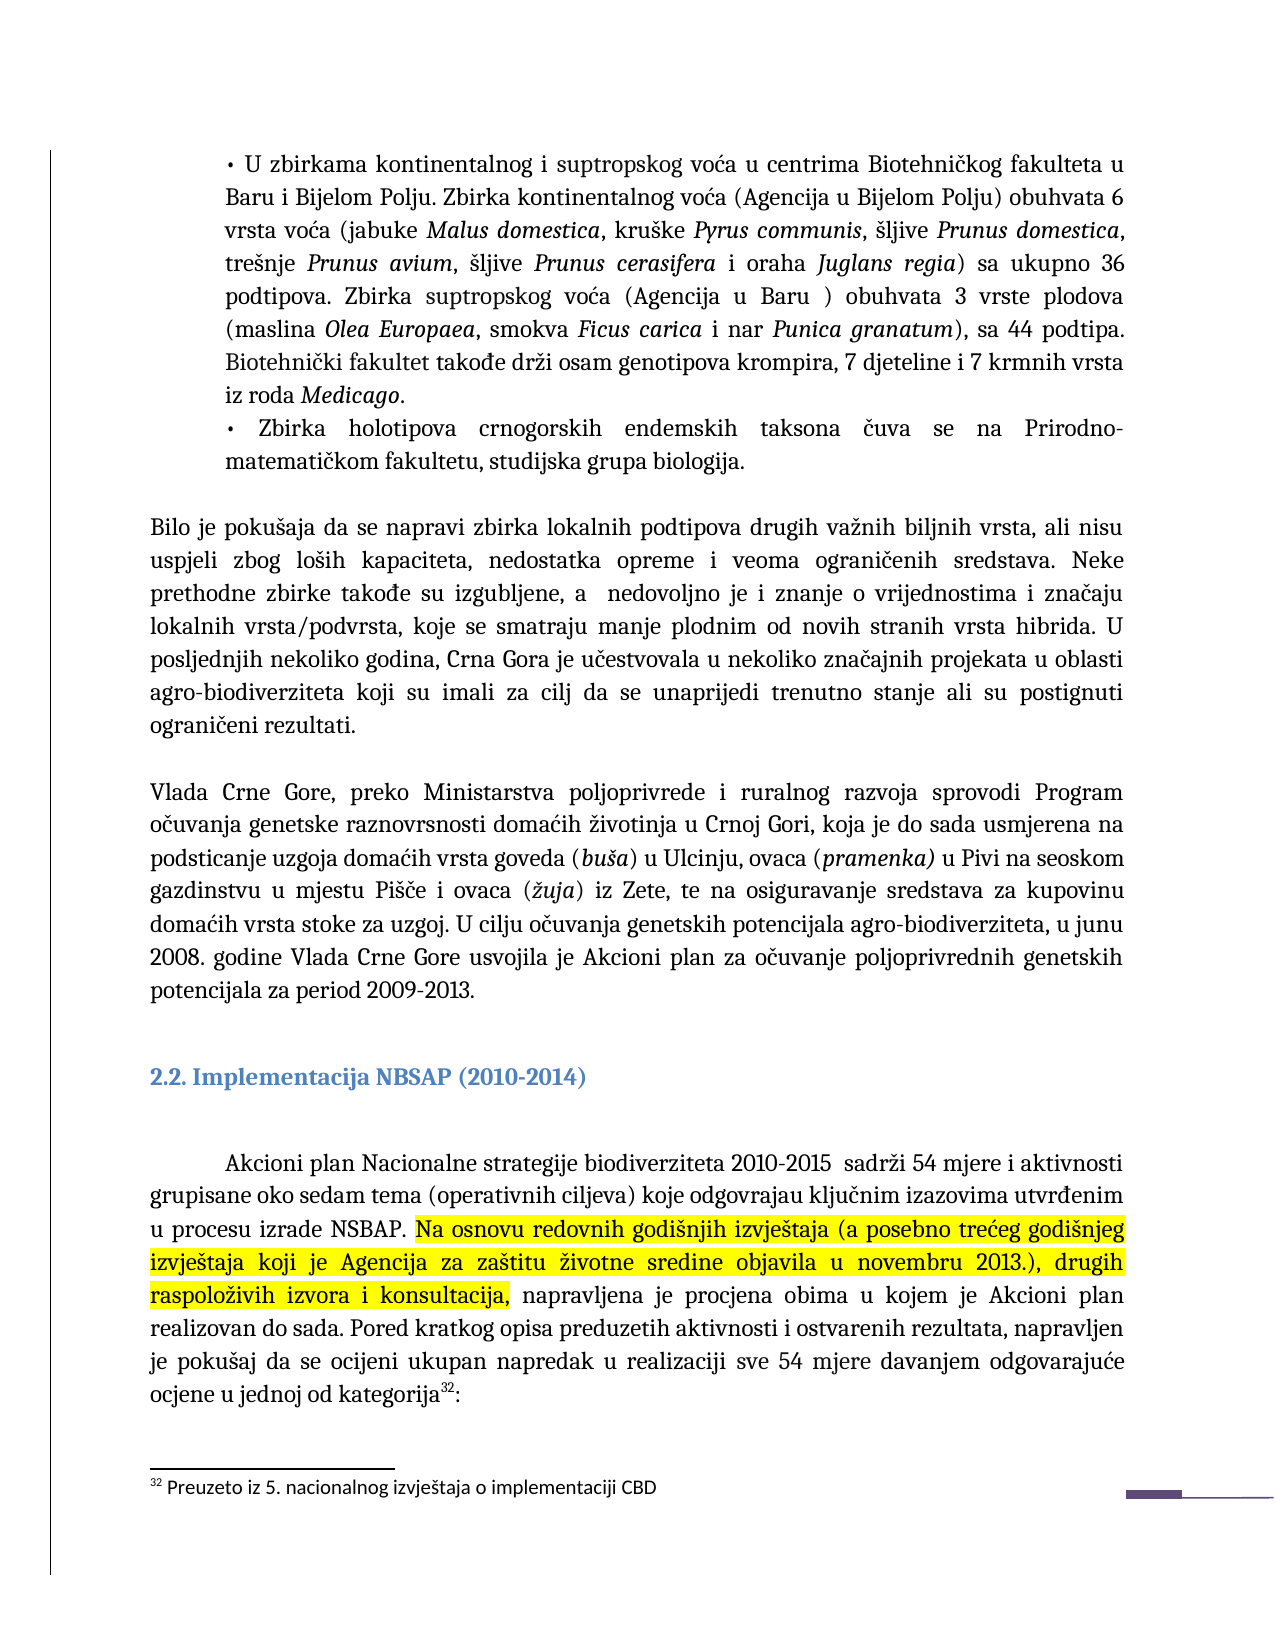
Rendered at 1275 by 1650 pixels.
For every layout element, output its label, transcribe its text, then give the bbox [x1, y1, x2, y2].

text • U zbirkama kontinentalnog i suptropskog voća u centrima Biotehničkog fakulteta u Baru i Bijelom Polju. Zbirka kontinentalnog voća (Agencija u Bijelom Polju) obuhvata 6 vrsta voća (jabuke Malus domestica, kruške Pyrus communis, šljive Prunus domestica, trešnje Prunus avium, šljive Prunus cerasifera i oraha Juglans regia) sa ukupno 36 podtipova. Zbirka suptropskog voća (Agencija u Baru ) obuhvata 3 vrste plodova (maslina Olea Europaea, smokva Ficus carica i nar Punica granatum), sa 44 podtipa. Biotehnički fakultet takođe drži osam genotipova krompira, 7 djeteline i 7 krmnih vrsta iz roda Medicago. [225, 150, 1125, 410]
text • Zbirka holotipova crnogorskih endemskih taksona čuva se na Prirodno-matematičkom fakultetu, studijska grupa biologija. [225, 414, 1125, 476]
subtitle 2.2. Implementacija NBSAP (2010-2014) [150, 1062, 1125, 1091]
text Akcioni plan Nacionalne strategije biodiverziteta 2010-2015 sadrži 54 mjere i aktivnosti grupisane oko sedam tema (operativnih ciljeva) koje odgovrajau ključnim izazovima utvrđenim u procesu izrade NSBAP. Na osnovu redovnih godišnjih izvještaja (a posebno trećeg godišnjeg izvještaja koji je Agencija za zaštitu životne sredine objavila u novembru 2013.), drugih raspoloživih izvora i konsultacija, napravljena je procjena obima u kojem je Akcioni plan realizovan do sada. Pored kratkog opisa preduzetih aktivnosti i ostvarenih rezultata, napravljen je pokušaj da se ocijeni ukupan napredak u realizaciji sve 54 mjere davanjem odgovarajuće ocjene u jednoj od kategorija: [150, 1148, 1125, 1248]
text Bilo je pokušaja da se napravi zbirka lokalnih podtipova drugih važnih biljnih vrsta, ali nisu uspjeli zbog loših kapaciteta, nedostatka opreme i veoma ograničenih sredstava. Neke prethodne zbirke takođe su izgubljene, a nedovoljno je i znanje o vrijednostima i značaju lokalnih vrsta/podvrsta, koje se smatraju manje plodnim od novih stranih vrsta hibrida. U posljednjih nekoliko godina, Crna Gora je učestvovala u nekoliko značajnih projekata u oblasti agro-biodiverziteta koji su imali za cilj da se unaprijedi trenutno stanje ali su postignuti ograničeni rezultati. [150, 480, 1125, 740]
text Akcioni plan Nacionalne strategije biodiverziteta 2010-2015 sadrži 54 mjere i aktivnosti grupisane oko sedam tema (operativnih ciljeva) koje odgovrajau ključnim izazovima utvrđenim u procesu izrade NSBAP. Na osnovu redovnih godišnjih izvještaja (a posebno trećeg godišnjeg izvještaja koji je Agencija za zaštitu životne sredine objavila u novembru 2013.), drugih raspoloživih izvora i konsultacija, napravljena je procjena obima u kojem je Akcioni plan realizovan do sada. Pored kratkog opisa preduzetih aktivnosti i ostvarenih rezultata, napravljen je pokušaj da se ocijeni ukupan napredak u realizaciji sve 54 mjere davanjem odgovarajuće ocjene u jednoj od kategorija: [150, 1276, 1125, 1408]
text Vlada Crne Gore, preko Ministarstva poljoprivrede i ruralnog razvoja sprovodi Program očuvanja genetske raznovrsnosti domaćih životinja u Crnoj Gori, koja je do sada usmjerena na podsticanje uzgoja domaćih vrsta goveda (buša) u Ulcinju, ovaca (pramenka) u Pivi na seoskom gazdinstvu u mjestu Pišče i ovaca (žuja) iz Zete, te na osiguravanje sredstava za kupovinu domaćih vrsta stoke za uzgoj. U cilju očuvanja genetskih potencijala agro-biodiverziteta, u junu 2008. godine Vlada Crne Gore usvojila je Akcioni plan za očuvanje poljoprivrednih genetskih potencijala za period 2009-2013. [150, 777, 1125, 1004]
